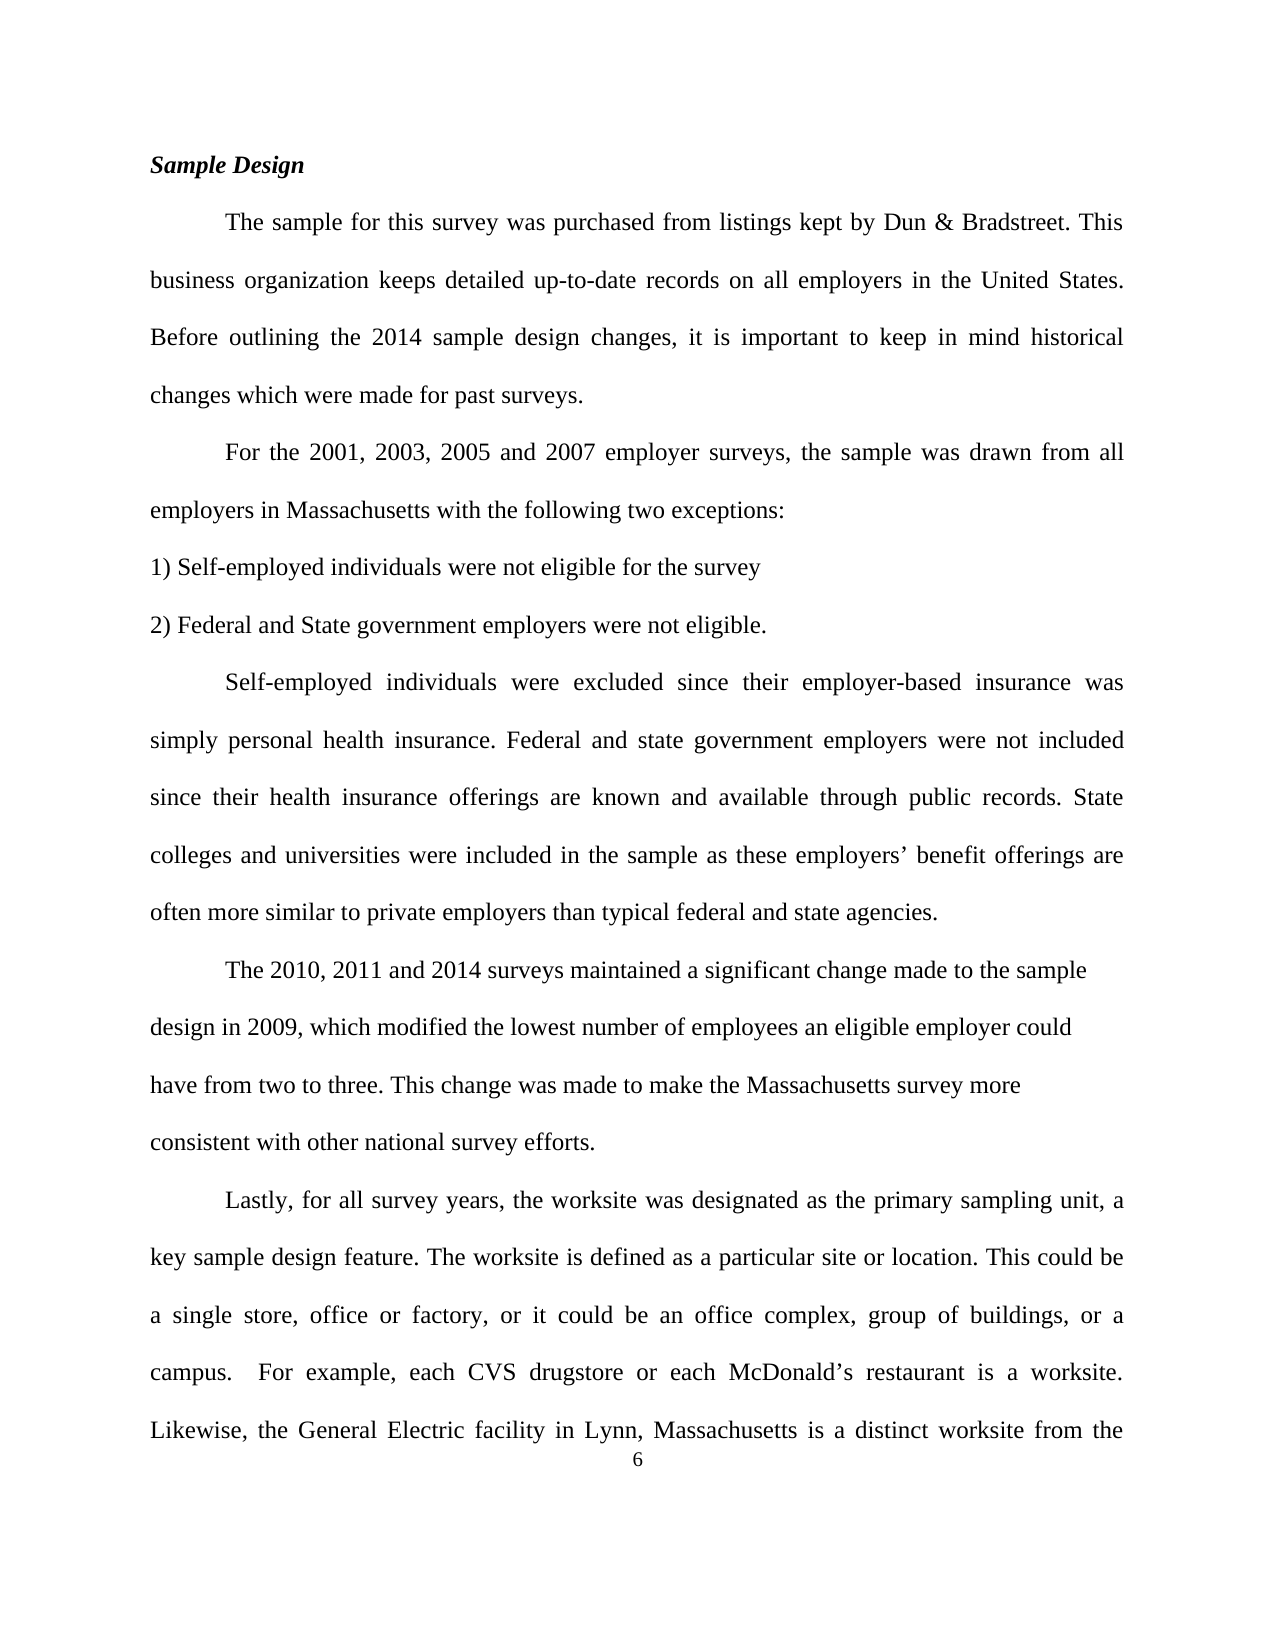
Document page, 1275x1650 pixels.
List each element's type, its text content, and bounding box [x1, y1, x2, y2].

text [150, 1185, 1125, 1444]
text For the 2001, 2003, 2005 and 2007 employer surveys, the sample was drawn from all employers in Massachusetts with the following two exceptions: [150, 437, 1125, 524]
text 1) Self-employed individuals were not eligible for the survey [150, 552, 1125, 581]
text Self-employed individuals were excluded since their employer-based insurance was simply personal health insurance. Federal and state government employers were not included since their health insurance offerings are known and available through public records. State colleges and universities were included in the sample as these employers’ benefit offerings are often more similar to private employers than typical federal and state agencies. [150, 667, 1125, 926]
text Sample Design [150, 150, 1125, 179]
text The sample for this survey was purchased from listings kept by Dun & Bradstreet. This business organization keeps detailed up-to-date records on all employers in the . Before outlining the 2014 sample design changes, it is important to keep in mind historical changes which were made for past surveys. [150, 207, 1125, 409]
text The 2010, 2011 and 2014 surveys maintained a significant change made to the sample design in 2009, which modified the lowest number of employees an eligible employer could have from two to three. This change was made to make the survey more consistent with other national survey efforts. [150, 955, 1125, 1156]
text 2) Federal and State government employers were not eligible. [150, 610, 1125, 639]
